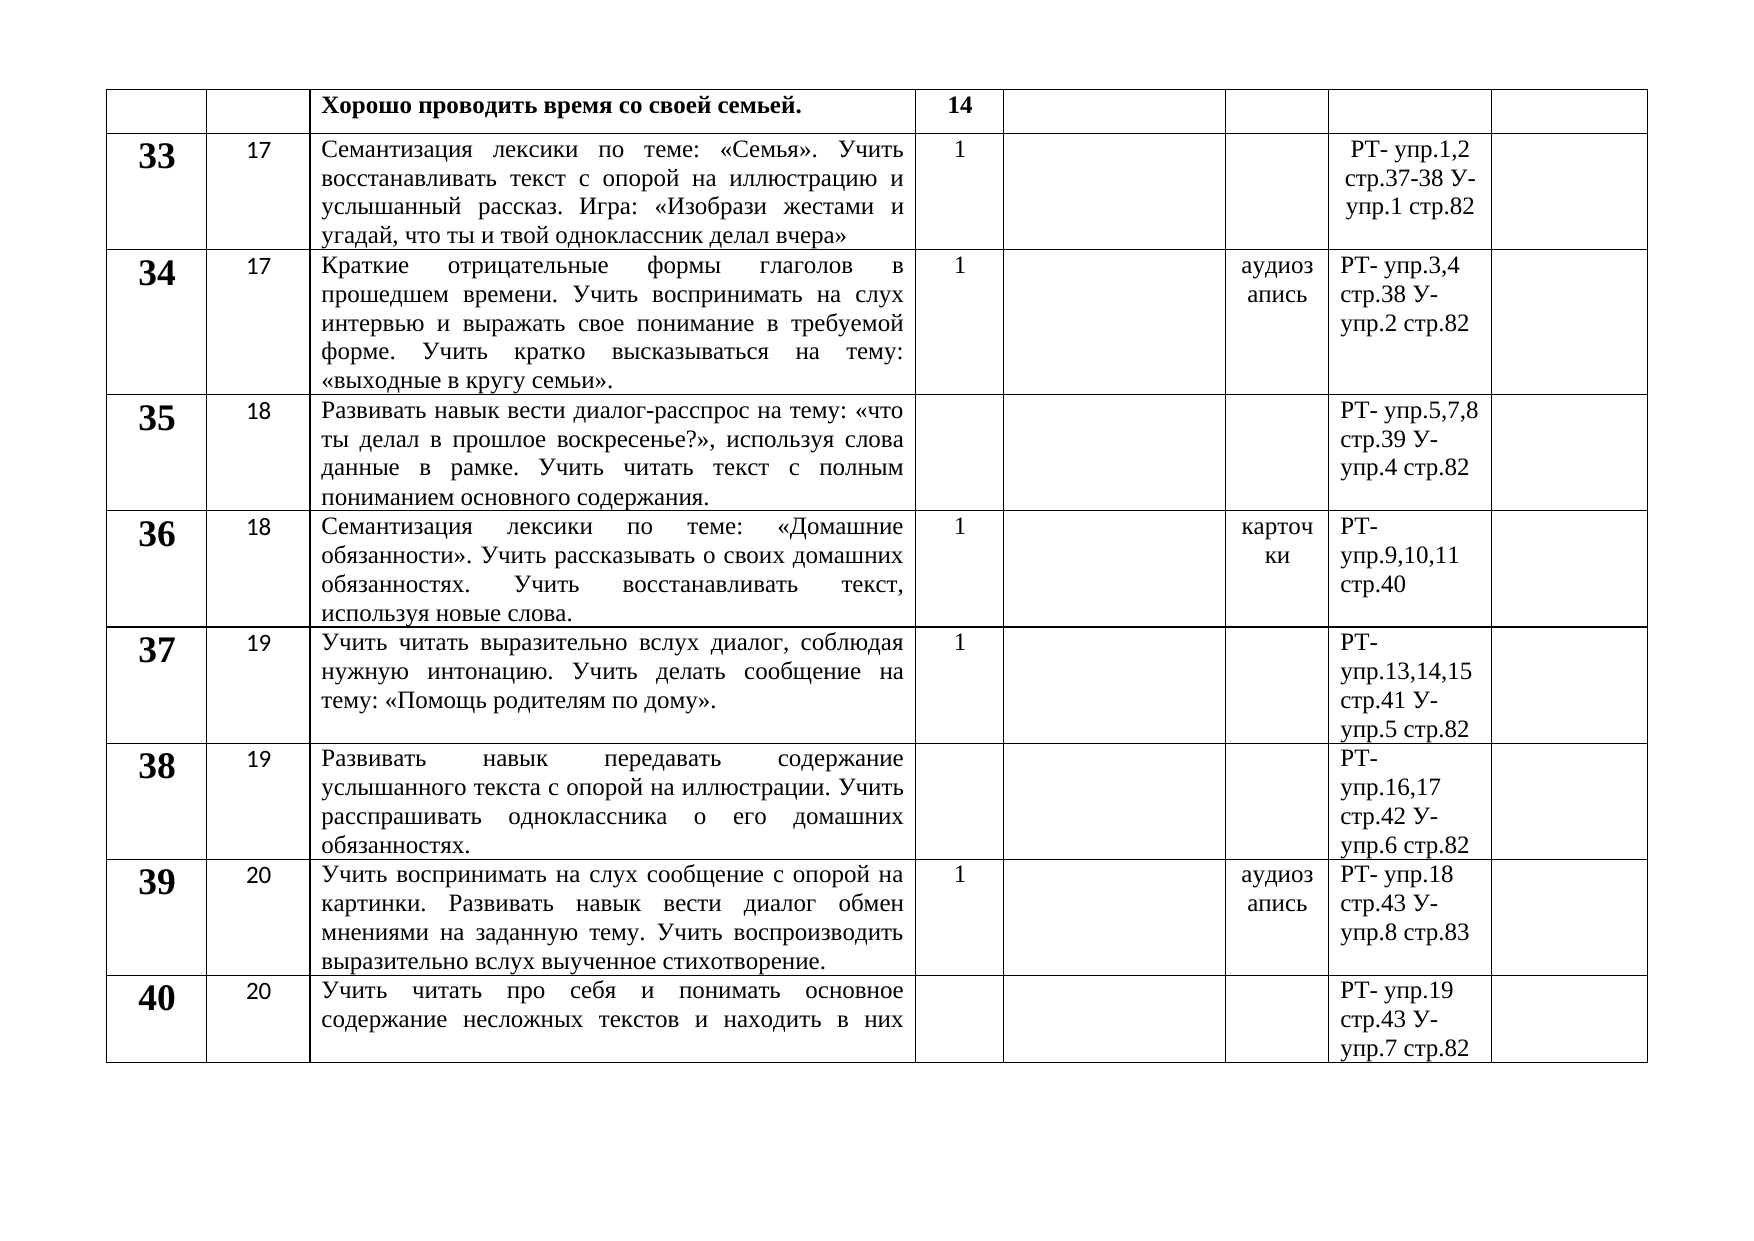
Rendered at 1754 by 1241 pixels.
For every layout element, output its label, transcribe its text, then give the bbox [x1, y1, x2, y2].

table_cell 1 [916, 860, 1003, 974]
table_cell [1492, 395, 1647, 510]
table_cell Семантизация лексики по теме: «Домашние обязанности». Учить рассказывать о своих домашних обязанностях. Учить восстанавливать текст, используя новые слова. [311, 511, 915, 626]
table_cell [1492, 134, 1647, 249]
table_cell [1492, 976, 1647, 1062]
table_cell РТ- упр.9,10,11 стр.40 [1329, 511, 1491, 626]
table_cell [311, 976, 915, 1062]
table_cell [1004, 395, 1225, 510]
table_cell 14 [916, 90, 1003, 133]
table_cell 40 [107, 976, 206, 1062]
table_cell [1226, 134, 1328, 249]
table_cell [1492, 90, 1647, 133]
table_cell 1 [916, 628, 1003, 742]
table_cell 18 [207, 511, 309, 626]
table_cell [1226, 744, 1328, 858]
table_cell [1226, 628, 1328, 742]
table_cell 1 [916, 134, 1003, 249]
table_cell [1329, 976, 1491, 1062]
table_cell [1226, 90, 1328, 133]
table_cell [916, 744, 1003, 858]
table_cell 20 [207, 976, 309, 1062]
table_cell [1226, 976, 1328, 1062]
table_cell Учить воспринимать на слух сообщение с опорой на картинки. Развивать навык вести диалог обмен мнениями на заданную тему. Учить воспроизводить выразительно вслух выученное стихотворение. [311, 860, 915, 974]
table_cell Учить читать выразительно вслух диалог, соблюдая нужную интонацию. Учить делать сообщение на тему: «Помощь родителям по дому». [311, 628, 915, 742]
table_cell 37 [107, 628, 206, 742]
table_cell 33 [107, 134, 206, 249]
table_cell [1329, 90, 1491, 133]
table_cell 1 [916, 250, 1003, 394]
table_cell [1492, 628, 1647, 742]
table_cell [1004, 134, 1225, 249]
table_cell 20 [207, 860, 309, 974]
table_cell РТ- упр.13,14,15 стр.41 У-упр.5 стр.82 [1329, 628, 1491, 742]
table_cell 38 [107, 744, 206, 858]
table_cell [1004, 744, 1225, 858]
table_cell 19 [207, 744, 309, 858]
table_cell 17 [207, 134, 309, 249]
table_cell РТ- упр.1,2 стр.37-38 У-упр.1 стр.82 [1329, 134, 1491, 249]
table_cell 1 [916, 511, 1003, 626]
table_cell Семантизация лексики по теме: «Семья». Учить восстанавливать текст с опорой на иллюстрацию и услышанный рассказ. Игра: «Изобрази жестами и угадай, что ты и твой одноклассник делал вчера» [311, 134, 915, 249]
table_cell [916, 395, 1003, 510]
table_cell 39 [107, 860, 206, 974]
table_cell [1004, 628, 1225, 742]
table_cell [1492, 250, 1647, 394]
table_cell [1226, 395, 1328, 510]
table_cell [1004, 250, 1225, 394]
table_cell [1004, 511, 1225, 626]
table_cell [1492, 860, 1647, 974]
table_cell [1492, 511, 1647, 626]
table_cell аудиозапись [1226, 860, 1328, 974]
table_cell РТ- упр.16,17 стр.42 У-упр.6 стр.82 [1329, 744, 1491, 858]
table_cell 19 [207, 628, 309, 742]
table_cell 17 [207, 250, 309, 394]
table_cell 36 [107, 511, 206, 626]
table_cell 35 [107, 395, 206, 510]
table_cell РТ- упр.18 стр.43 У-упр.8 стр.83 [1329, 860, 1491, 974]
table_cell Развивать навык вести диалог-расспрос на тему: «что ты делал в прошлое воскресенье?», используя слова данные в рамке. Учить читать текст с полным пониманием основного содержания. [311, 395, 915, 510]
table_cell [1004, 90, 1225, 133]
table_cell [1004, 976, 1225, 1062]
table_cell [107, 90, 206, 133]
table_cell РТ- упр.3,4 стр.38 У-упр.2 стр.82 [1329, 250, 1491, 394]
table_cell Краткие отрицательные формы глаголов в прошедшем времени. Учить воспринимать на слух интервью и выражать свое понимание в требуемой форме. Учить кратко высказываться на тему: «выходные в кругу семьи». [311, 250, 915, 394]
table_cell аудиозапись [1226, 250, 1328, 394]
table_cell РТ- упр.5,7,8 стр.39 У-упр.4 стр.82 [1329, 395, 1491, 510]
table_cell [916, 976, 1003, 1062]
table_cell 18 [207, 395, 309, 510]
table_cell 34 [107, 250, 206, 394]
table_cell Развивать навык передавать содержание услышанного текста с опорой на иллюстрации. Учить расспрашивать одноклассника о его домашних обязанностях. [311, 744, 915, 858]
table_cell [1492, 744, 1647, 858]
table_cell [207, 90, 309, 133]
table_cell Хорошо проводить время со своей семьей. [311, 90, 915, 133]
table_cell [1004, 860, 1225, 974]
table_cell карточки [1226, 511, 1328, 626]
